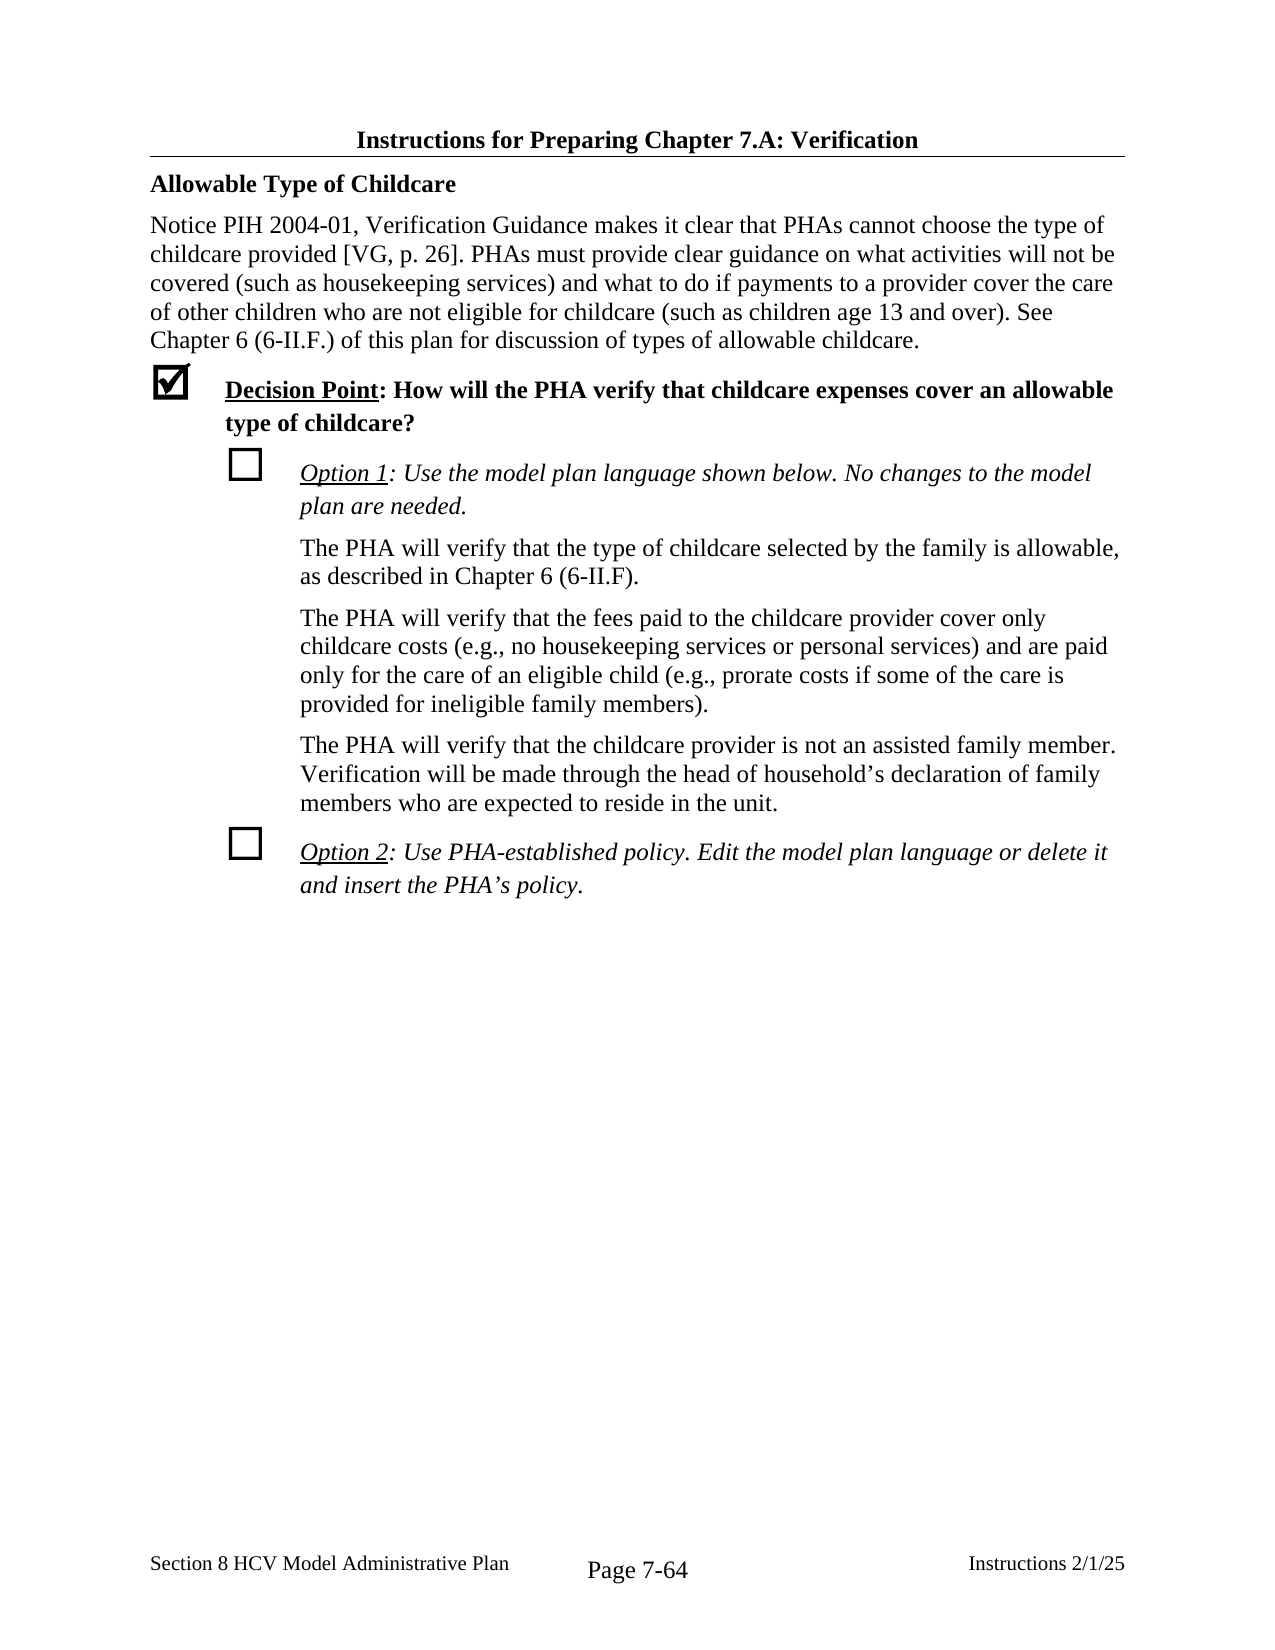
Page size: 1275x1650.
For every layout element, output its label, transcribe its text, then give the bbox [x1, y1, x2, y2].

text The PHA will verify that the fees paid to the childcare provider cover only childcare costs (e.g., no housekeeping services or personal services) and are paid only for the care of an eligible child (e.g., prorate costs if some of the care is provided for ineligible family members). [300, 603, 1125, 718]
text The PHA will verify that the childcare provider is not an assisted family member. Verification will be made through the head of household’s declaration of family members who are expected to reside in the unit. [300, 730, 1125, 816]
text Option 1: Use the model plan language shown below. No changes to the model plan are needed. [225, 450, 1125, 520]
text Decision Point: How will the PHA verify that childcare expenses cover an allowable type of childcare? [150, 367, 1125, 437]
text Notice PIH 2004-01, Verification Guidance makes it clear that PHAs cannot choose the type of childcare provided [VG, p. 26]. PHAs must provide clear guidance on what activities will not be covered (such as housekeeping services) and what to do if payments to a provider cover the care of other children who are not eligible for childcare (such as children age 13 and over). See Chapter 6 (6-II.F.) of this plan for discussion of types of allowable childcare. [150, 211, 1125, 354]
text Option 2: Use PHA-established policy. Edit the model plan language or delete it and insert the PHA’s policy. [225, 829, 1125, 899]
text Allowable Type of Childcare [150, 169, 1125, 198]
text The PHA will verify that the type of childcare selected by the family is allowable, as described in Chapter 6 (6-II.F). [300, 533, 1125, 590]
